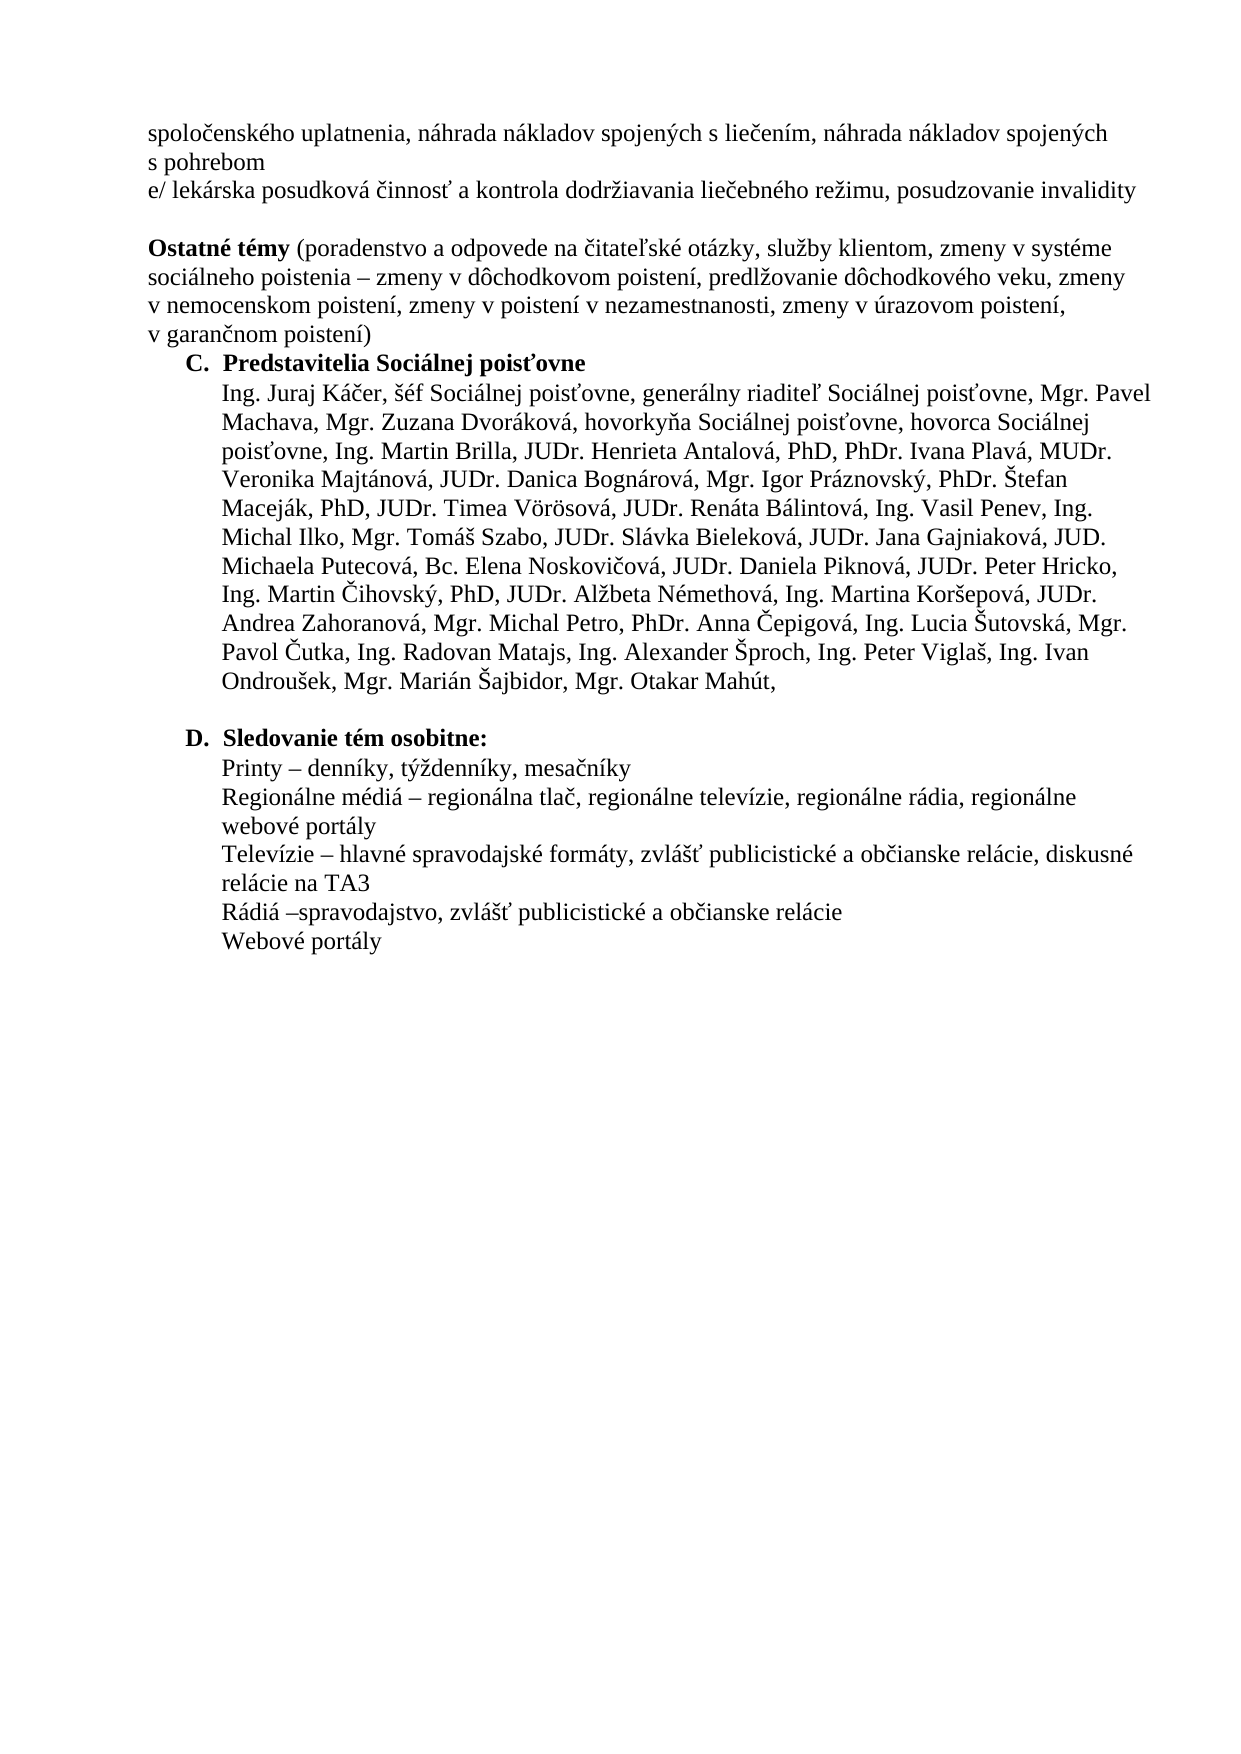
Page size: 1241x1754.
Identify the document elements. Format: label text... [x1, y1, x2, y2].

list Webové portály [221, 926, 1152, 954]
list Sledovanie tém osobitne: [185, 723, 1152, 752]
list Printy – denníky, týždenníky, mesačníky [221, 753, 1152, 782]
text e/ lekárska posudková činnosť a kontrola dodržiavania liečebného režimu, posudzovanie invalidity [148, 176, 1152, 204]
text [148, 118, 1152, 176]
list Televízie – hlavné spravodajské formáty, zvlášť publicistické a občianske relácie, diskusné relácie na TA3 [221, 839, 1152, 897]
list Predstavitelia Sociálnej poisťovne [185, 348, 1152, 377]
text Ostatné témy (poradenstvo a odpovede na čitateľské otázky, služby klientom, zmeny v systéme sociálneho poistenia – zmeny v dôchodkovom poistení, predlžovanie dôchodkového veku, zmeny v nemocenskom poistení, zmeny v poistení v nezamestnanosti, zmeny v úrazovom poistení, v garančnom poistení) [148, 233, 1152, 348]
list Ing. Juraj Káčer, šéf Sociálnej poisťovne, generálny riaditeľ Sociálnej poisťovne, Mgr. Pavel Machava, Mgr. Zuzana Dvoráková, hovorkyňa Sociálnej poisťovne, hovorca Sociálnej poisťovne, Ing. Martin Brilla, JUDr. Henrieta Antalová, PhD, PhDr. Ivana Plavá, MUDr. Veronika Majtánová, JUDr. Danica Bognárová, Mgr. Igor Práznovský, PhDr. Štefan Maceják, PhD, JUDr. Timea Vörösová, JUDr. Renáta Bálintová, Ing. Vasil Penev, Ing. Michal Ilko, Mgr. Tomáš Szabo, JUDr. Slávka Bieleková, JUDr. Jana Gajniaková, JUD. Michaela Putecová, Bc. Elena Noskovičová, JUDr. Daniela Piknová, JUDr. Peter Hricko, Ing. Martin Čihovský, PhD, JUDr. Alžbeta Némethová, Ing. Martina Koršepová, JUDr. Andrea Zahoranová, Mgr. Michal Petro, PhDr. Anna Čepigová, Ing. Lucia Šutovská, Mgr. Pavol Čutka, Ing. Radovan Matajs, Ing. Alexander Šproch, Ing. Peter Viglaš, Ing. Ivan Ondroušek, Mgr. Marián Šajbidor, Mgr. Otakar Mahút, [221, 378, 1152, 694]
list Rádiá –spravodajstvo, zvlášť publicistické a občianske relácie [221, 897, 1152, 926]
list Regionálne médiá – regionálna tlač, regionálne televízie, regionálne rádia, regionálne webové portály [221, 782, 1152, 839]
